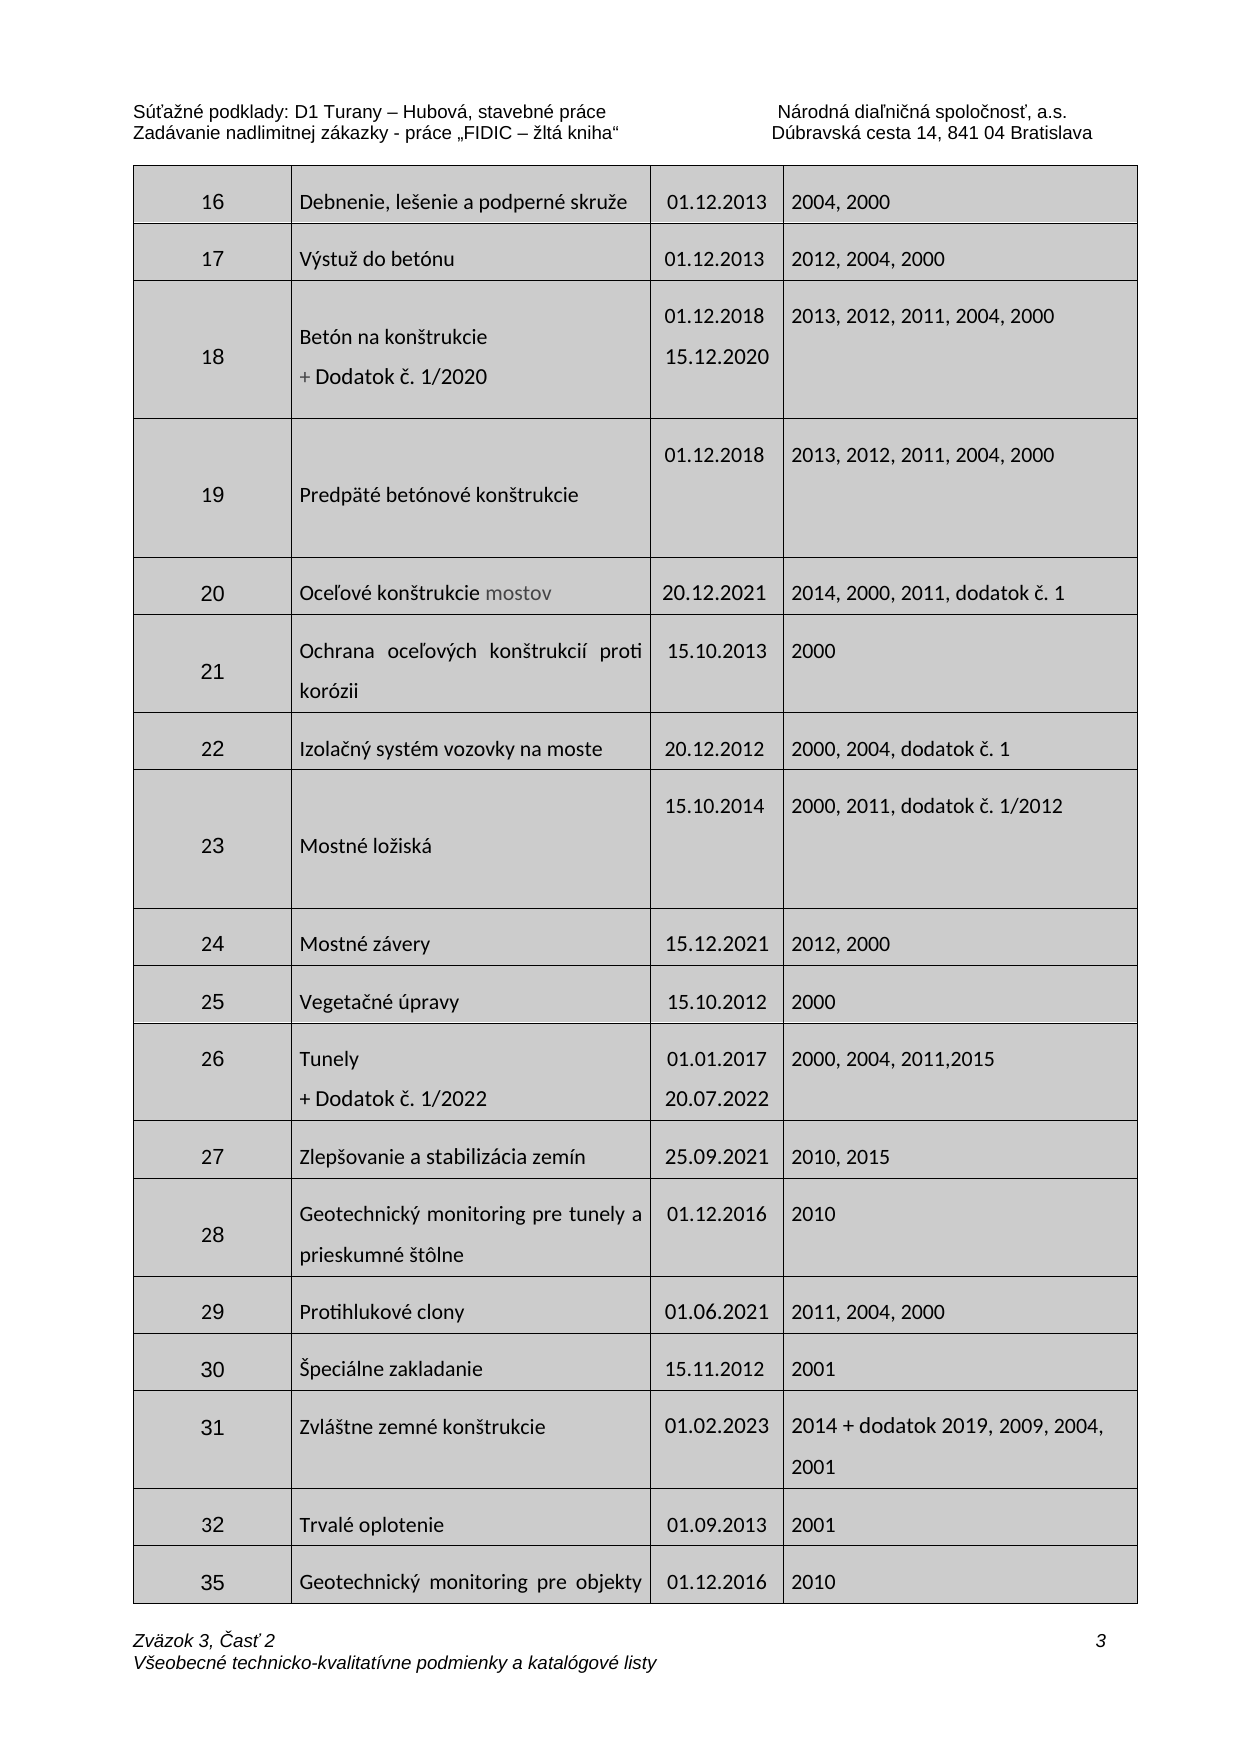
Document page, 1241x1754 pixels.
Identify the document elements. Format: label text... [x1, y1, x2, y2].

table_cell Špeciálne zakladanie [292, 1334, 650, 1390]
table_cell 2001 [784, 1489, 1137, 1545]
table_cell 01.12.2013 [651, 224, 783, 280]
table_cell 2012, 2004, 2000 [784, 224, 1137, 280]
table_cell Geotechnický monitoring pre tunely a prieskumné štôlne [292, 1179, 650, 1276]
table_cell 2000, 2004, dodatok č. 1 [784, 713, 1137, 769]
table_cell Oceľové konštrukcie mostov [292, 558, 650, 614]
table_cell 20.12.2012 [651, 713, 783, 769]
table_cell 2010 [784, 1546, 1137, 1603]
table_cell 01.02.2023 [651, 1391, 783, 1488]
table_cell 31 [134, 1391, 291, 1488]
table_cell Tunely + Dodatok č. 1/2022 [292, 1024, 650, 1120]
table_cell 18 [134, 281, 291, 418]
table_cell 2000 [784, 966, 1137, 1022]
table_cell Trvalé oplotenie [292, 1489, 650, 1545]
table_cell Zvláštne zemné konštrukcie [292, 1391, 650, 1488]
table_cell 15.10.2013 [651, 615, 783, 712]
table_cell 15.10.2014 [651, 770, 783, 908]
table_cell 01.12.2018 15.12.2020 [651, 281, 783, 418]
table_cell Mostné ložiská [292, 770, 650, 908]
table_cell 15.12.2021 [651, 909, 783, 965]
table_cell 35 [134, 1546, 291, 1603]
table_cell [292, 1546, 650, 1603]
table_cell 21 [134, 615, 291, 712]
table_cell 01.09.2013 [651, 1489, 783, 1545]
table_cell 29 [134, 1277, 291, 1333]
table_cell 01.12.2018 [651, 419, 783, 557]
table_cell 22 [134, 713, 291, 769]
table_cell 2000, 2004, 2011,2015 [784, 1024, 1137, 1120]
table_cell 2014, 2000, 2011, dodatok č. 1 [784, 558, 1137, 614]
table_cell 2014 + dodatok 2019, 2009, 2004, 2001 [784, 1391, 1137, 1488]
table_cell 2010, 2015 [784, 1121, 1137, 1178]
table_cell Izolačný systém vozovky na moste [292, 713, 650, 769]
table_cell 23 [134, 770, 291, 908]
table_cell 20.12.2021 [651, 558, 783, 614]
table_cell 01.12.2013 [651, 166, 783, 222]
table_cell 2000 [784, 615, 1137, 712]
table_cell 26 [134, 1024, 291, 1120]
table_cell Protihlukové clony [292, 1277, 650, 1333]
table_cell 2011, 2004, 2000 [784, 1277, 1137, 1333]
table_cell Výstuž do betónu [292, 224, 650, 280]
table_cell 2013, 2012, 2011, 2004, 2000 [784, 281, 1137, 418]
table_cell 01.06.2021 [651, 1277, 783, 1333]
table_cell Vegetačné úpravy [292, 966, 650, 1022]
table_cell Zlepšovanie a stabilizácia zemín [292, 1121, 650, 1178]
table_cell 24 [134, 909, 291, 965]
table_cell 2010 [784, 1179, 1137, 1276]
table_cell 15.11.2012 [651, 1334, 783, 1390]
table_cell Mostné závery [292, 909, 650, 965]
table_cell 2012, 2000 [784, 909, 1137, 965]
table_cell 20 [134, 558, 291, 614]
table_cell 27 [134, 1121, 291, 1178]
table_cell 19 [134, 419, 291, 557]
table_cell 25.09.2021 [651, 1121, 783, 1178]
table_cell Betón na konštrukcie + Dodatok č. 1/2020 [292, 281, 650, 418]
table_cell 28 [134, 1179, 291, 1276]
table_cell 16 [134, 166, 291, 222]
table_cell 01.01.2017 20.07.2022 [651, 1024, 783, 1120]
table_cell 32 [134, 1489, 291, 1545]
table_cell 15.10.2012 [651, 966, 783, 1022]
table_cell 17 [134, 224, 291, 280]
table_cell Predpäté betónové konštrukcie [292, 419, 650, 557]
table_cell 01.12.2016 [651, 1546, 783, 1603]
table_cell 01.12.2016 [651, 1179, 783, 1276]
table_cell 2000, 2011, dodatok č. 1/2012 [784, 770, 1137, 908]
table_cell Debnenie, lešenie a podperné skruže [292, 166, 650, 222]
table_cell 25 [134, 966, 291, 1022]
table_cell 2013, 2012, 2011, 2004, 2000 [784, 419, 1137, 557]
table_cell 2001 [784, 1334, 1137, 1390]
table_cell 30 [134, 1334, 291, 1390]
table_cell 2004, 2000 [784, 166, 1137, 222]
table_cell Ochrana oceľových konštrukcií proti korózii [292, 615, 650, 712]
